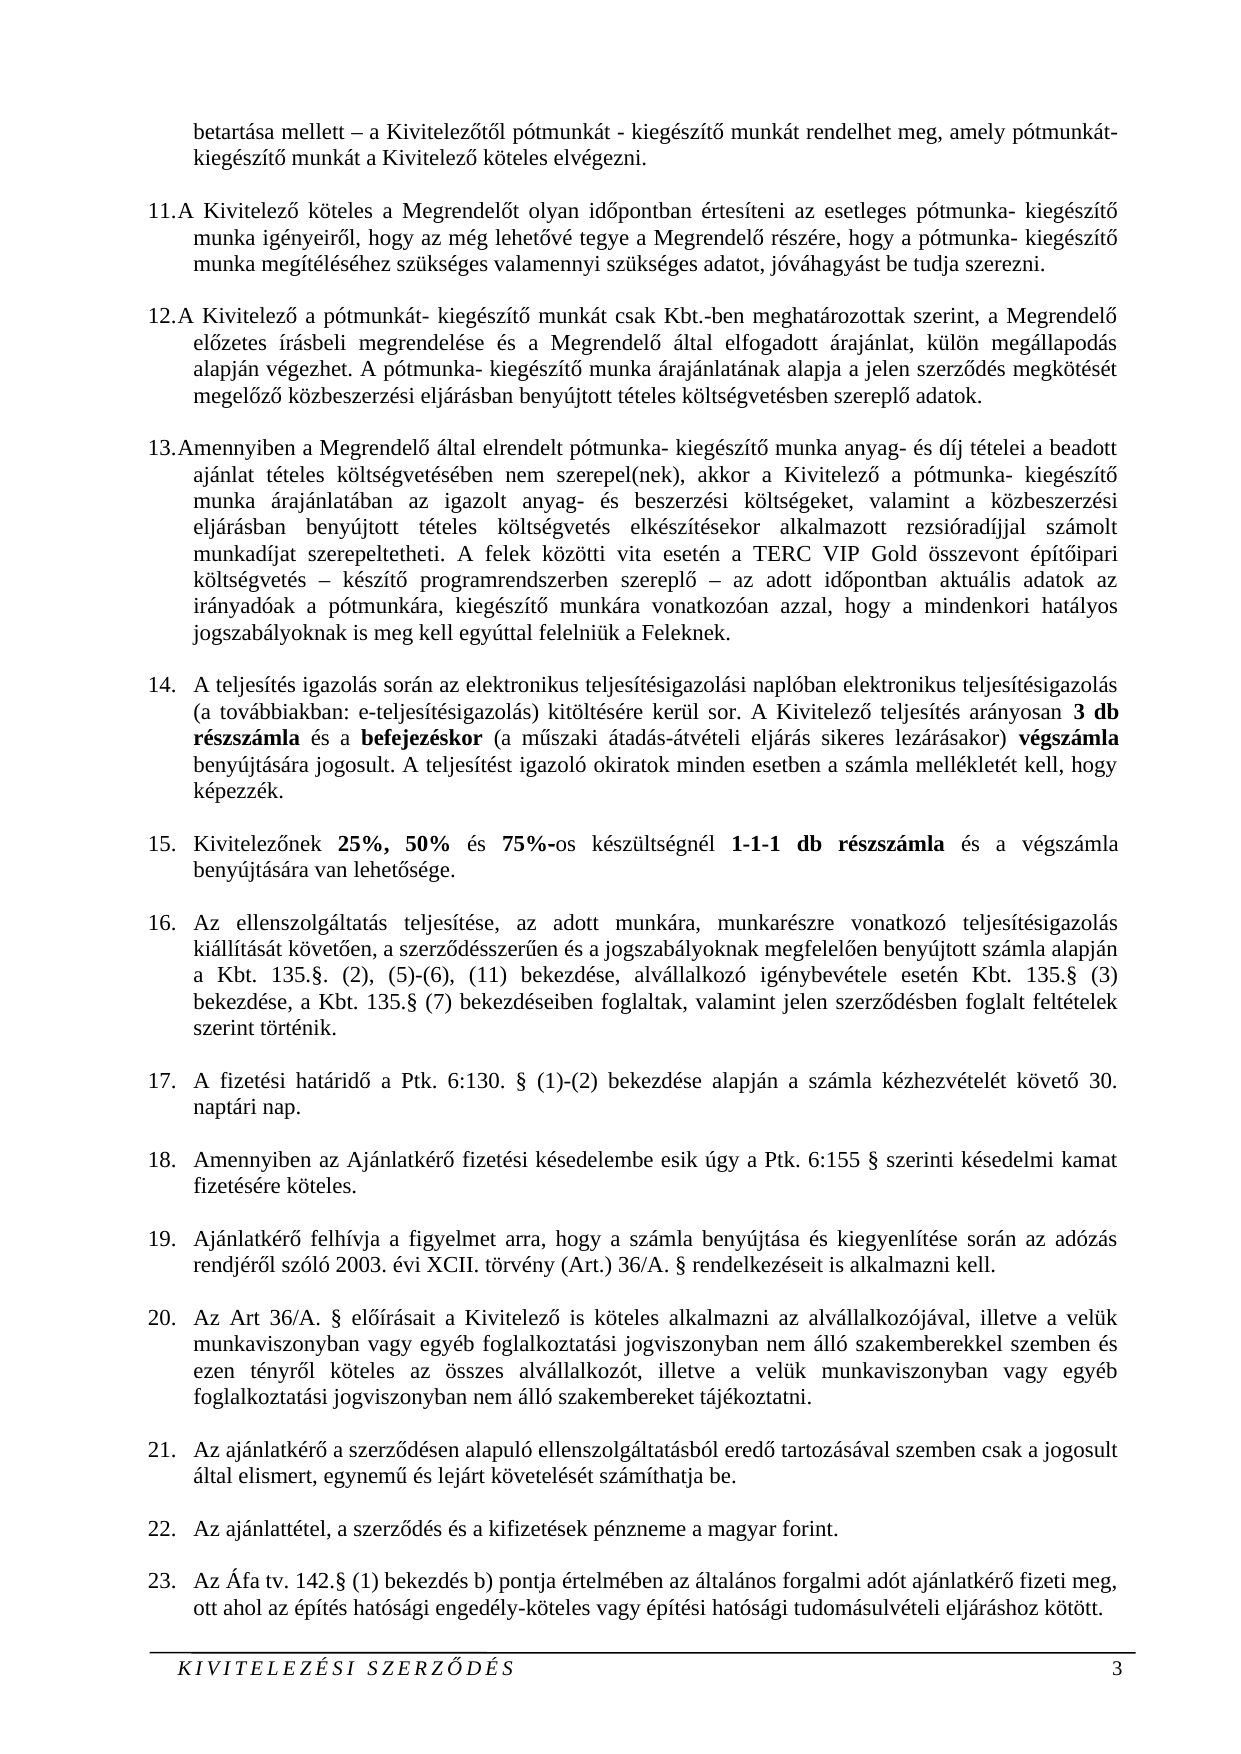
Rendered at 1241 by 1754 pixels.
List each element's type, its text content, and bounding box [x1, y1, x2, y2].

list Ajánlatkérő felhívja a figyelmet arra, hogy a számla benyújtása és kiegyenlítése során az adózás rendjéről szóló 2003. évi XCII. törvény (Art.) 36/A. § rendelkezéseit is alkalmazni kell. [148, 1225, 1119, 1278]
list Amennyiben a Megrendelő által elrendelt pótmunka- kiegészítő munka anyag- és díj tételei a beadott ajánlat tételes költségvetésében nem szerepel(nek), akkor a Kivitelező a pótmunka- kiegészítő munka árajánlatában az igazolt anyag- és beszerzési költségeket, valamint a közbeszerzési eljárásban benyújtott tételes költségvetés elkészítésekor alkalmazott rezsióradíjjal számolt munkadíjat szerepeltetheti. A felek közötti vita esetén a TERC VIP Gold összevont építőipari költségvetés – készítő programrendszerben szereplő – az adott időpontban aktuális adatok az irányadóak a pótmunkára, kiegészítő munkára vonatkozóan azzal, hogy a mindenkori hatályos jogszabályoknak is meg kell egyúttal felelniük a Feleknek. [148, 434, 1119, 645]
list Az ellenszolgáltatás teljesítése, az adott munkára, munkarészre vonatkozó teljesítésigazolás kiállítását követően, a szerződésszerűen és a jogszabályoknak megfelelően benyújtott számla alapján a Kbt. 135.§. (2), (5)-(6), (11) bekezdése, alvállalkozó igénybevétele esetén Kbt. 135.§ (3) bekezdése, a Kbt. 135.§ (7) bekezdéseiben foglaltak, valamint jelen szerződésben foglalt feltételek szerint történik. [148, 909, 1119, 1041]
list Az ajánlatkérő a szerződésen alapuló ellenszolgáltatásból eredő tartozásával szemben csak a jogosult által elismert, egynemű és lejárt követelését számíthatja be. [148, 1436, 1119, 1488]
list Kivitelezőnek 25%, 50% és 75%-os készültségnél 1-1-1 db részszámla és a végszámla benyújtására van lehetősége. [148, 830, 1119, 882]
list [148, 118, 1119, 171]
list A Kivitelező köteles a Megrendelőt olyan időpontban értesíteni az esetleges pótmunka- kiegészítő munka igényeiről, hogy az még lehetővé tegye a Megrendelő részére, hogy a pótmunka- kiegészítő munka megítéléséhez szükséges valamennyi szükséges adatot, jóváhagyást be tudja szerezni. [148, 197, 1119, 276]
list Az Art 36/A. § előírásait a Kivitelező is köteles alkalmazni az alvállalkozójával, illetve a velük munkaviszonyban vagy egyéb foglalkoztatási jogviszonyban nem álló szakemberekkel szemben és ezen tényről köteles az összes alvállalkozót, illetve a velük munkaviszonyban vagy egyéb foglalkoztatási jogviszonyban nem álló szakembereket tájékoztatni. [148, 1304, 1119, 1409]
list A fizetési határidő a Ptk. 6:130. § (1)-(2) bekezdése alapján a számla kézhezvételét követő 30. naptári nap. [148, 1067, 1119, 1119]
list A Kivitelező a pótmunkát- kiegészítő munkát csak Kbt.-ben meghatározottak szerint, a Megrendelő előzetes írásbeli megrendelése és a Megrendelő által elfogadott árajánlat, külön megállapodás alapján végezhet. A pótmunka- kiegészítő munka árajánlatának alapja a jelen szerződés megkötését megelőző közbeszerzési eljárásban benyújtott tételes költségvetésben szereplő adatok. [148, 303, 1119, 408]
list Az ajánlattétel, a szerződés és a kifizetések pénzneme a magyar forint. [148, 1515, 1119, 1541]
list Az Áfa tv. 142.§ (1) bekezdés b) pontja értelmében az általános forgalmi adót ajánlatkérő fizeti meg, ott ahol az építés hatósági engedély-köteles vagy építési hatósági tudomásulvételi eljáráshoz kötött. [148, 1568, 1119, 1620]
list Amennyiben az Ajánlatkérő fizetési késedelembe esik úgy a Ptk. 6:155 § szerinti késedelmi kamat fizetésére köteles. [148, 1146, 1119, 1199]
list A teljesítés igazolás során az elektronikus teljesítésigazolási naplóban elektronikus teljesítésigazolás (a továbbiakban: e-teljesítésigazolás) kitöltésére kerül sor. A Kivitelező teljesítés arányosan 3 db részszámla és a befejezéskor (a műszaki átadás-átvételi eljárás sikeres lezárásakor) végszámla benyújtására jogosult. A teljesítést igazoló okiratok minden esetben a számla mellékletét kell, hogy képezzék. [148, 672, 1119, 803]
